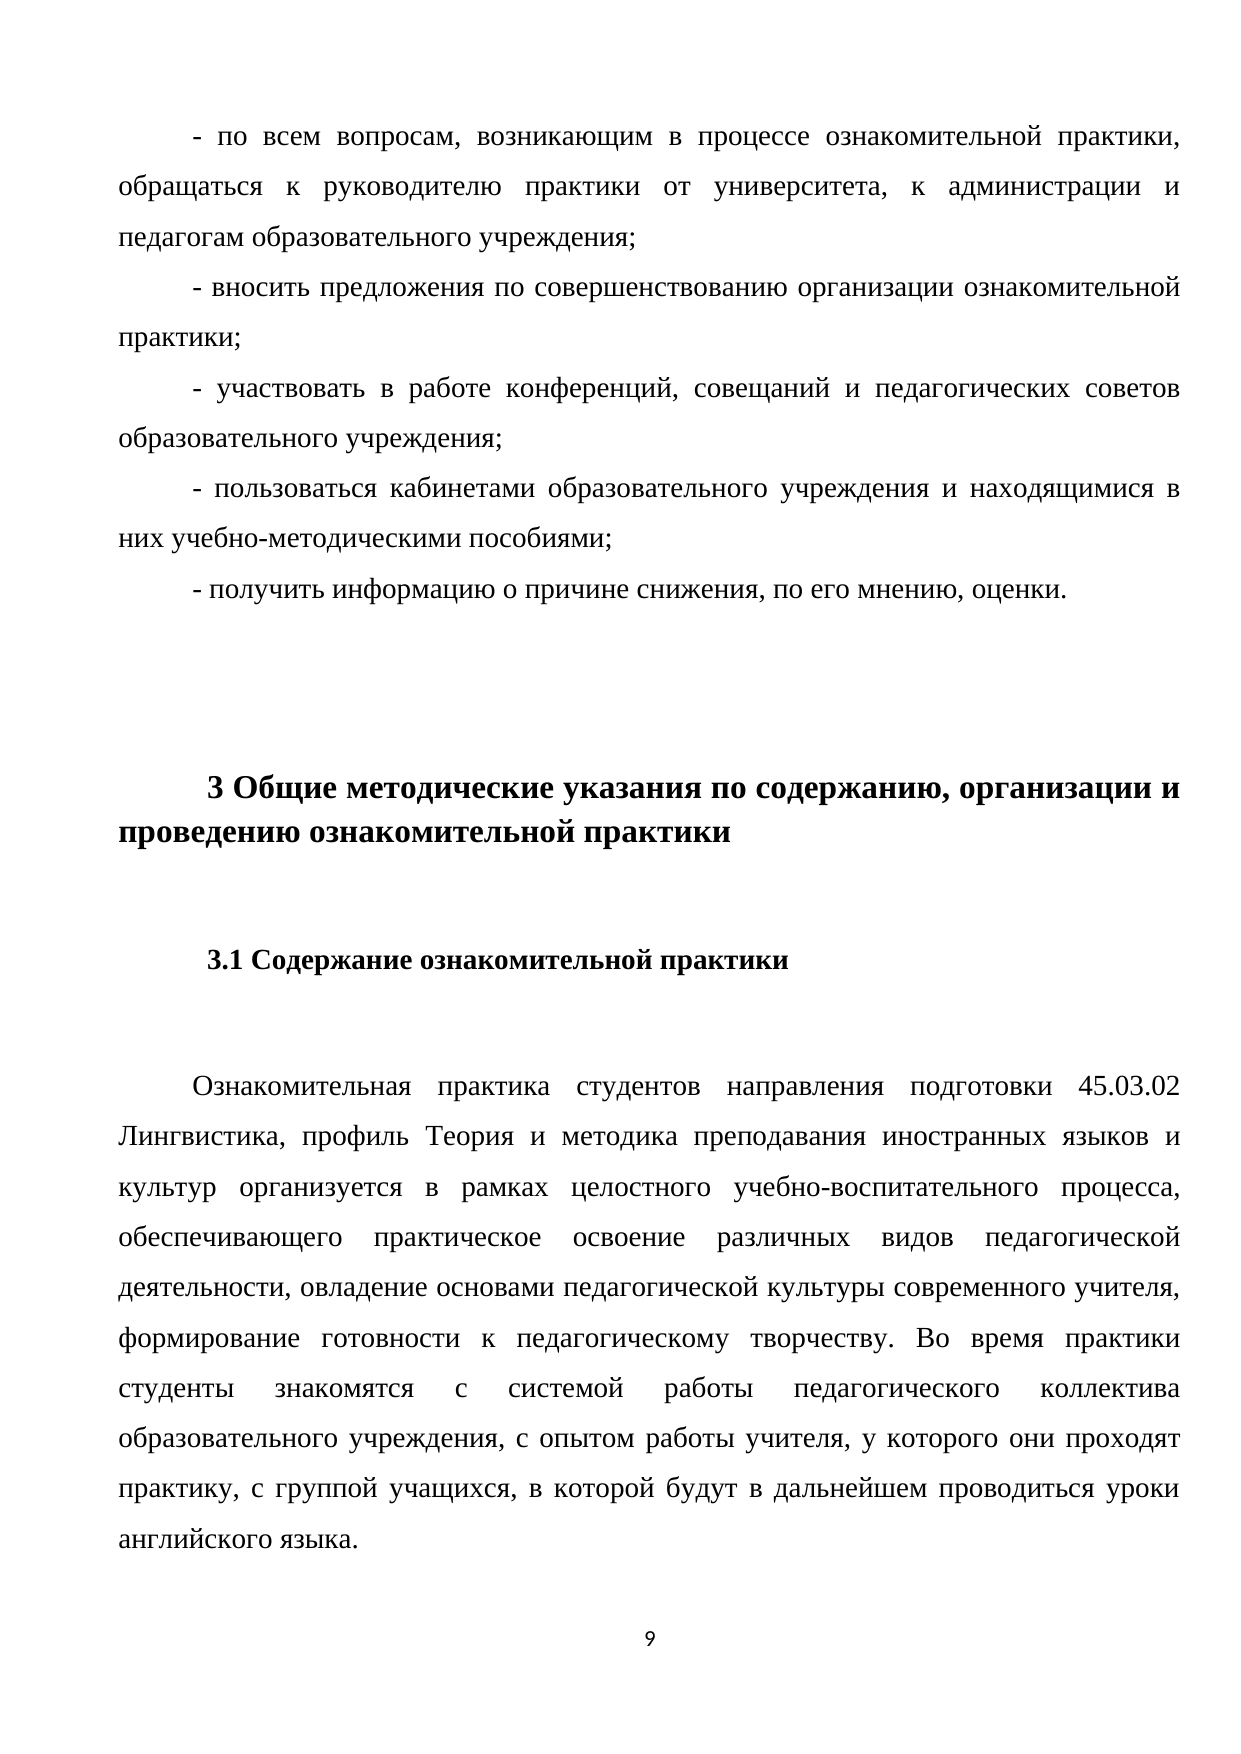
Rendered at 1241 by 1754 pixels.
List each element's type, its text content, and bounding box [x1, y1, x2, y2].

subtitle 3 Общие методические указания по содержанию, организации и проведению ознакомительной практики [118, 768, 1181, 850]
text Ознакомительная практика студентов направления подготовки 45.03.02 Лингвистика, профиль Теория и методика преподавания иностранных языков и культур организуется в рамках целостного учебно-воспитательного процесса, обеспечивающего практическое освоение различных видов педагогической деятельности, овладение основами педагогической культуры современного учителя, формирование готовности к педагогическому творчеству. Во время практики студенты знакомятся с системой работы педагогического коллектива образовательного учреждения, с опытом работы учителя, у которого они проходят практику, с группой учащихся, в которой будут в дальнейшем проводиться уроки английского языка. [118, 1068, 1181, 1554]
text - получить информацию о причине снижения, по его мнению, оценки. [118, 571, 1181, 604]
text - по всем вопросам, возникающим в процессе ознакомительной практики, обращаться к руководителю практики от университета, к администрации и педагогам образовательного учреждения; [118, 118, 1181, 252]
text - пользоваться кабинетами образовательного учреждения и находящимися в них учебно-методическими пособиями; [118, 470, 1181, 554]
text - участвовать в работе конференций, совещаний и педагогических советов образовательного учреждения; [118, 370, 1181, 453]
subtitle 3.1 Содержание ознакомительной практики [118, 942, 1181, 976]
text - вносить предложения по совершенствованию организации ознакомительной практики; [118, 269, 1181, 353]
